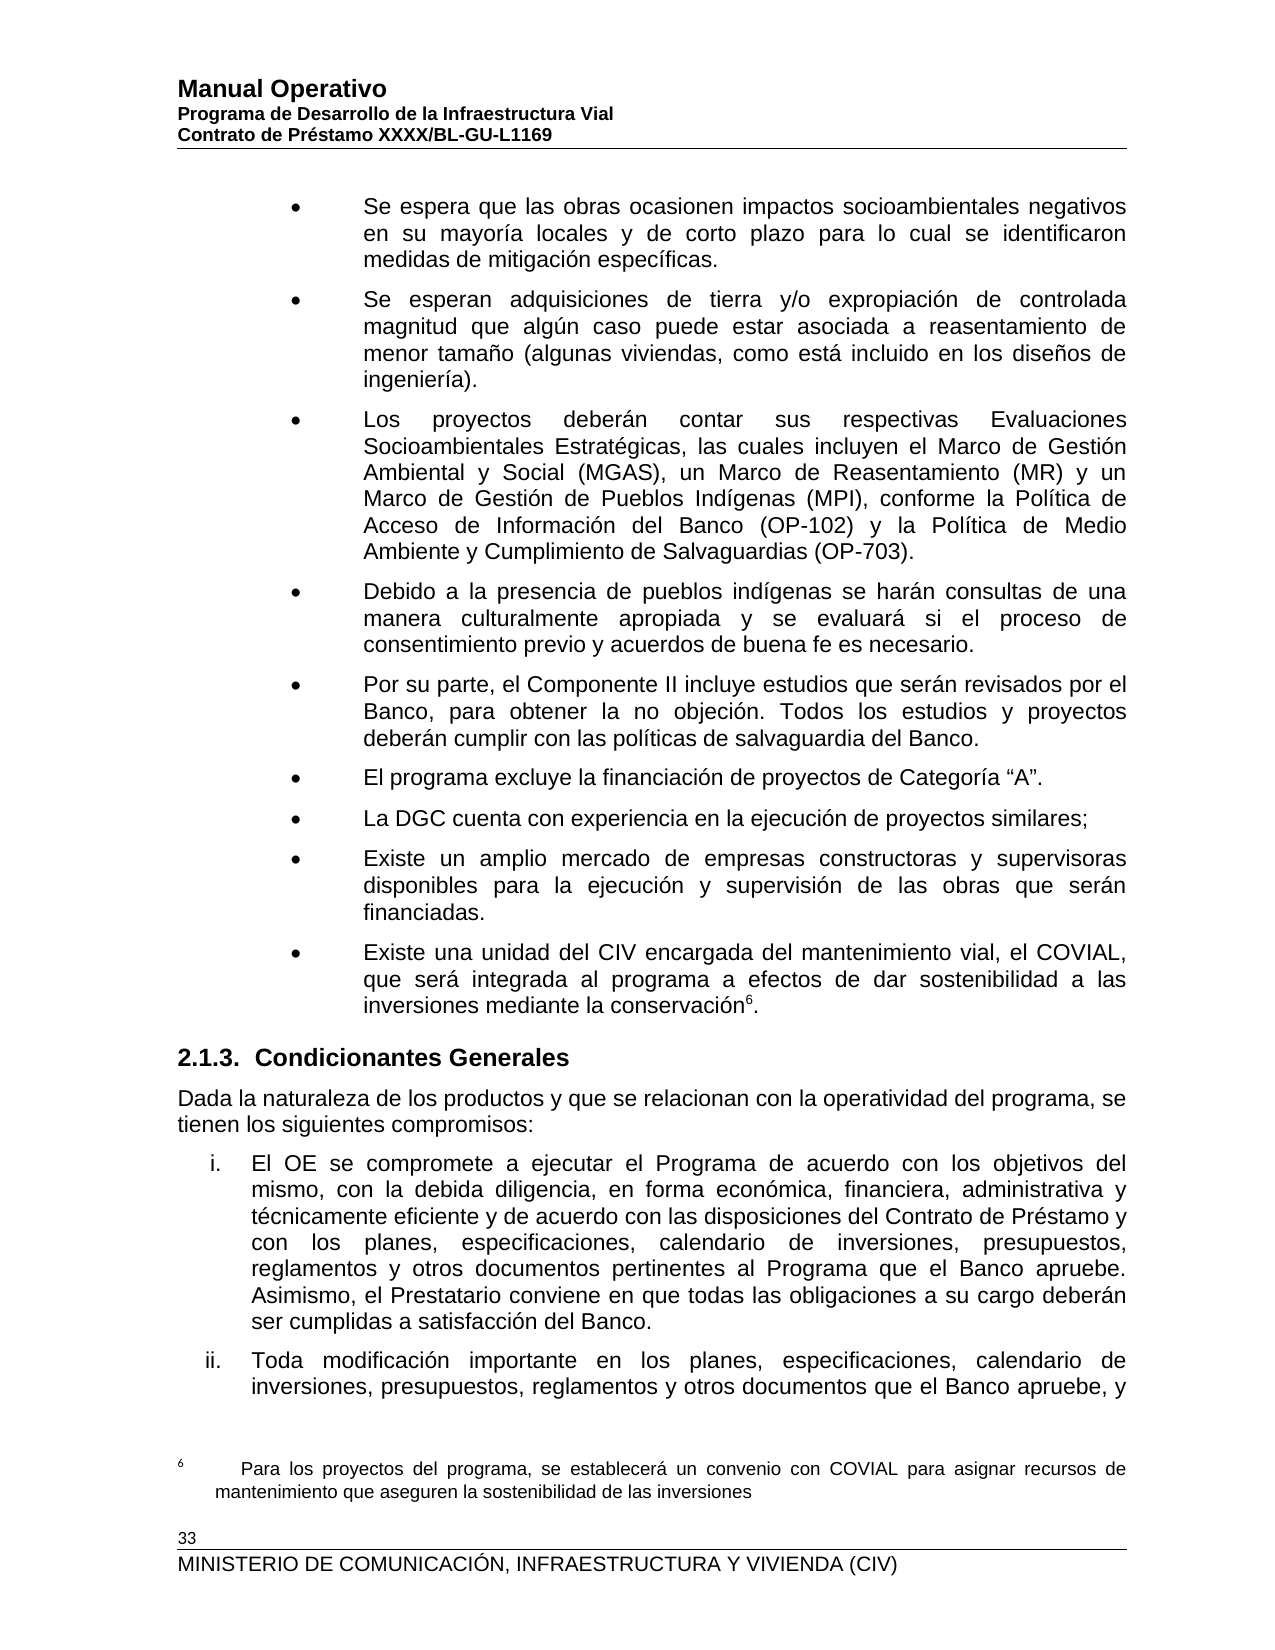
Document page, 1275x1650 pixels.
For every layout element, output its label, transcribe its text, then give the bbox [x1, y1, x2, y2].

list La DGC cuenta con experiencia en la ejecución de proyectos similares; [290, 804, 1127, 832]
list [221, 1347, 1127, 1399]
list Existe un amplio mercado de empresas constructoras y supervisoras disponibles para la ejecución y supervisión de las obras que serán financiadas. [290, 844, 1127, 925]
list El OE se compromete a ejecutar el Programa de acuerdo con los objetivos del mismo, con la debida diligencia, en forma económica, financiera, administrativa y técnicamente eficiente y de acuerdo con las disposiciones del Contrato de Préstamo y con los planes, especificaciones, calendario de inversiones, presupuestos, reglamentos y otros documentos pertinentes al Programa que el Banco apruebe. Asimismo, el Prestatario conviene en que todas las obligaciones a su cargo deberán ser cumplidas a satisfacción del Banco. [221, 1150, 1127, 1334]
list Se esperan adquisiciones de tierra y/o expropiación de controlada magnitud que algún caso puede estar asociada a reasentamiento de menor tamaño (algunas viviendas, como está incluido en los diseños de ingeniería). [290, 285, 1127, 392]
list Condicionantes Generales [177, 1043, 1127, 1072]
list Por su parte, el Componente II incluye estudios que serán revisados por el Banco, para obtener la no objeción. Todos los estudios y proyectos deberán cumplir con las políticas de salvaguardia del Banco. [290, 670, 1127, 751]
list Los proyectos deberán contar sus respectivas Evaluaciones Socioambientales Estratégicas, las cuales incluyen el Marco de Gestión Ambiental y Social (MGAS), un Marco de Reasentamiento (MR) y un Marco de Gestión de Pueblos Indígenas (MPI), conforme la Política de Acceso de Información del Banco (OP-102) y la Política de Medio Ambiente y Cumplimiento de Salvaguardias (OP-703). [290, 405, 1127, 564]
list Debido a la presencia de pueblos indígenas se harán consultas de una manera culturalmente apropiada y se evaluará si el proceso de consentimiento previo y acuerdos de buena fe es necesario. [290, 577, 1127, 658]
list Se espera que las obras ocasionen impactos socioambientales negativos en su mayoría locales y de corto plazo para lo cual se identificaron medidas de mitigación específicas. [290, 192, 1127, 273]
list El programa excluye la financiación de proyectos de Categoría “A”. [290, 763, 1127, 791]
list Existe una unidad del CIV encargada del mantenimiento vial, el COVIAL, que será integrada al programa a efectos de dar sostenibilidad a las inversiones mediante la conservación. [290, 938, 1127, 1018]
text Dada la naturaleza de los productos y que se relacionan con la operatividad del programa, se tienen los siguientes compromisos: [177, 1085, 1127, 1137]
